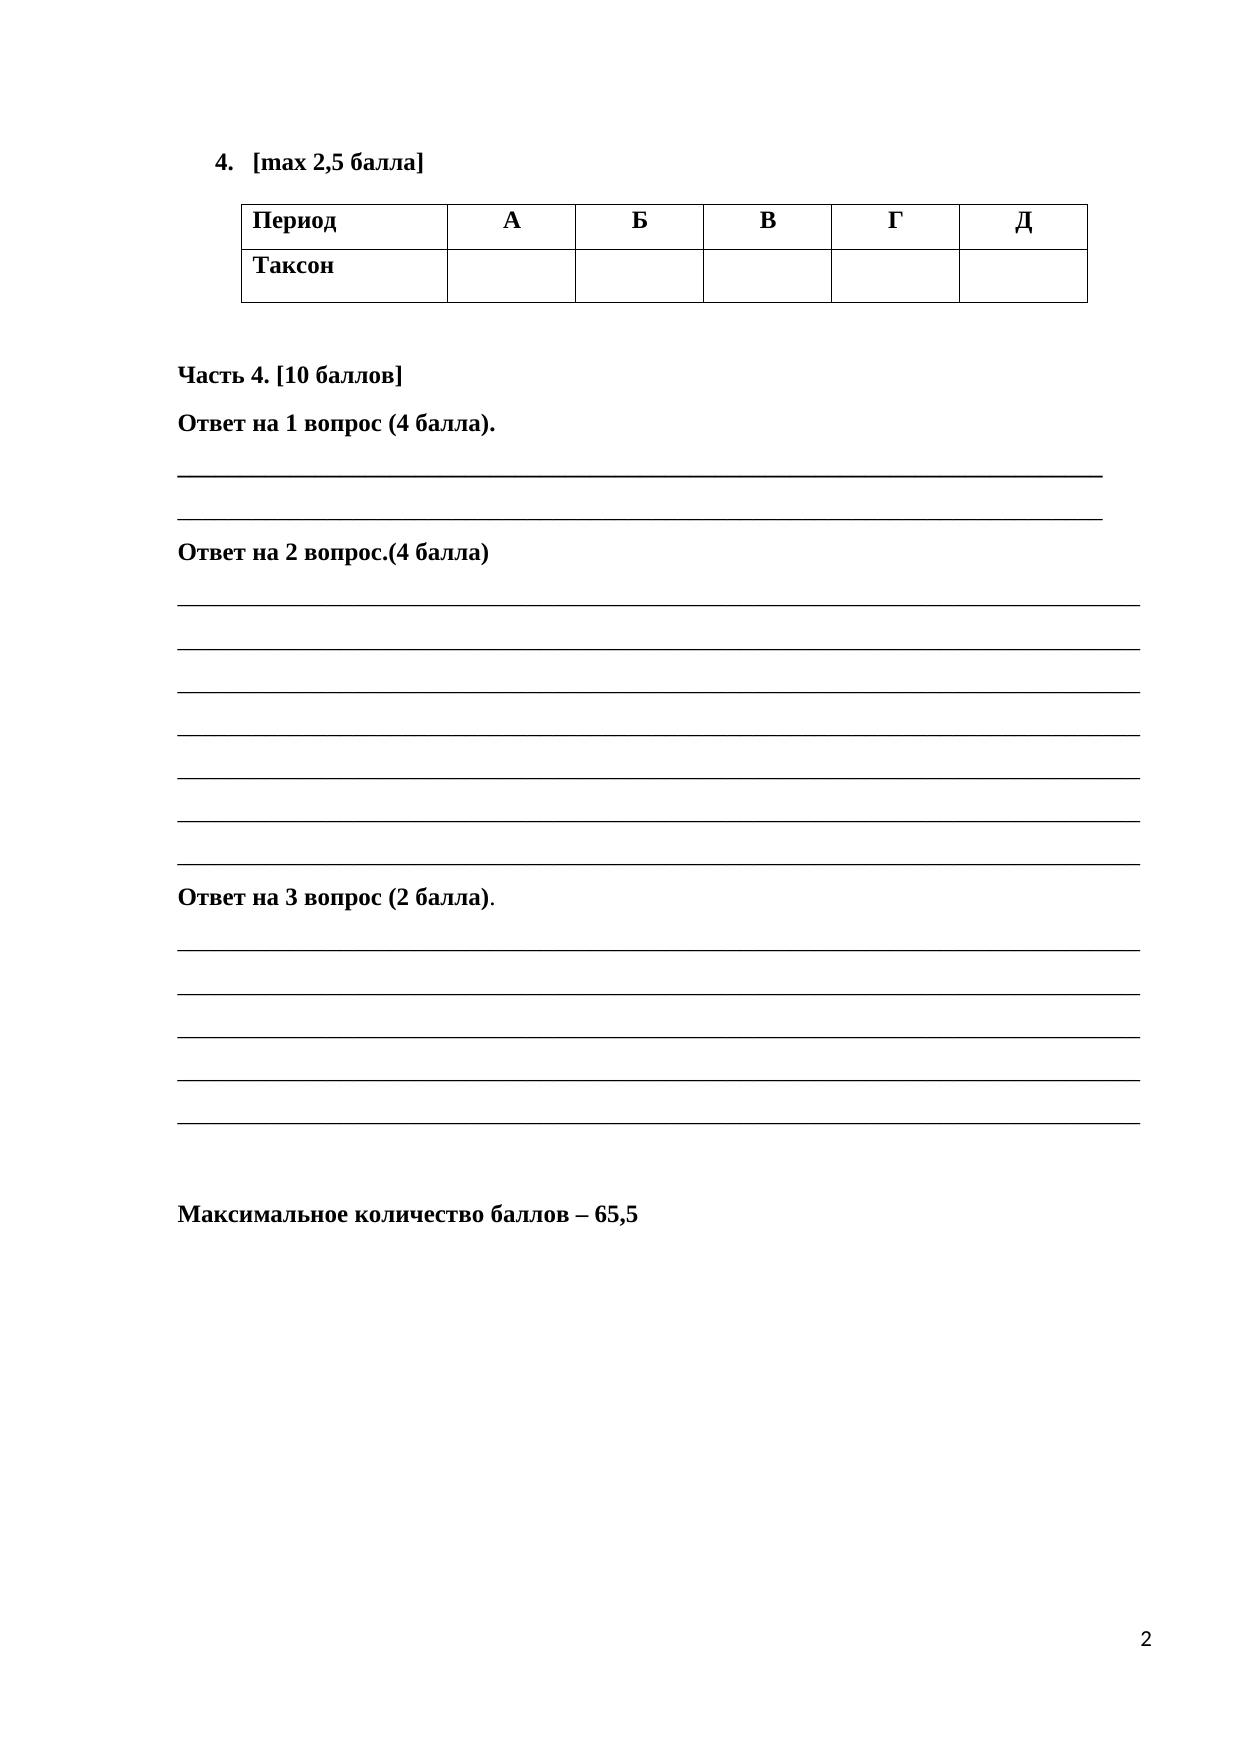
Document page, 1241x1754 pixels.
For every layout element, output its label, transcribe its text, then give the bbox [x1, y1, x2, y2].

text Ответ на 2 вопрос.(4 балла) ___________________________________________________________________________________________________________________________________________________________________________________________________________________________________________________________________________________________________________________________________________________________________________________________________________________________________________________________________________________________________________________________________________________________ [177, 537, 1152, 868]
table_cell [448, 250, 575, 302]
table_header Г [832, 205, 959, 249]
text __________________________________________________________________________ [177, 494, 1152, 523]
text Ответ на 3 вопрос (2 балла). _________________________________________________________________________________________________________________________________________________________________________________________________________________________________________________________________________________________________________________________________________________________________________________________________ [177, 882, 1152, 1127]
list [max 2,5 балла] [215, 147, 1152, 176]
table_cell [704, 250, 831, 302]
table_header Б [576, 205, 703, 249]
text Ответ на 1 вопрос (4 балла). [177, 408, 1152, 437]
table_cell [576, 250, 703, 302]
table_header А [448, 205, 575, 249]
table_header Д [960, 205, 1087, 249]
text Максимальное количество баллов – 65,5 [177, 1199, 1152, 1227]
table_header Период [242, 205, 447, 249]
table_cell [832, 250, 959, 302]
text Часть 4. [10 баллов] [177, 360, 1152, 389]
table_cell [960, 250, 1087, 302]
text __________________________________________________________________________ [177, 451, 1152, 480]
table_cell Таксон [242, 250, 447, 302]
table_header В [704, 205, 831, 249]
